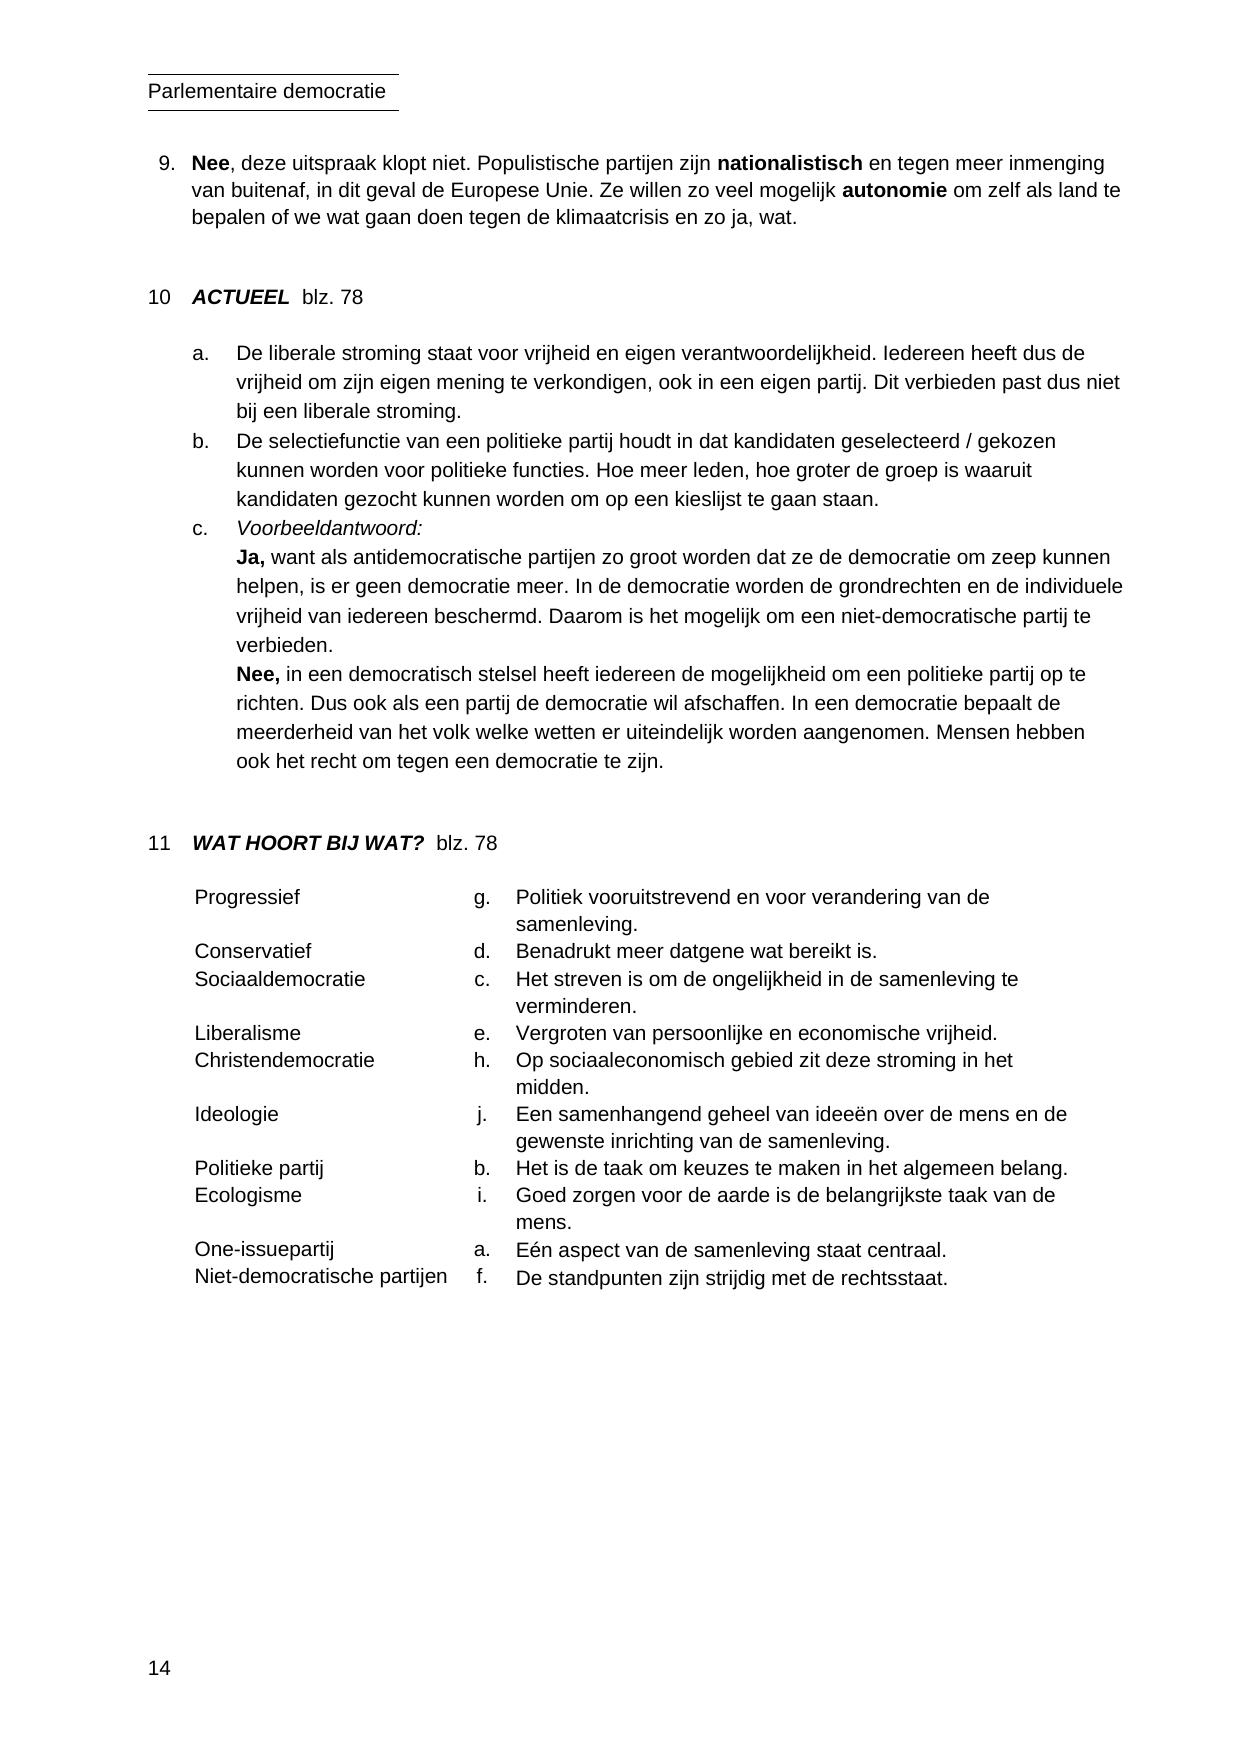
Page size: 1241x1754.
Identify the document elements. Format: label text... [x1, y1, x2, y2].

table_cell Sociaaldemocratie [183, 964, 460, 1018]
table_cell Niet-democratische partijen [183, 1262, 460, 1289]
table_cell Vergroten van persoonlijke en economische vrijheid. [504, 1019, 1095, 1046]
text 9. Nee, deze uitspraak klopt niet. Populistische partijen zijn nationalistisch en tegen meer inmenging van buitenaf, in dit geval de Europese Unie. Ze willen zo veel mogelijk autonomie om zelf als land te bepalen of we wat gaan doen tegen de klimaatcrisis en zo ja, wat. [158, 148, 1125, 229]
table_cell Conservatief [183, 937, 460, 964]
text b. De selectiefunctie van een politieke partij houdt in dat kandidaten geselecteerd / gekozen kunnen worden voor politieke functies. Hoe meer leden, hoe groter de groep is waaruit kandidaten gezocht kunnen worden om op een kieslijst te gaan staan. [192, 425, 1125, 512]
text 10 ACTUEEL blz. 78 [148, 283, 1125, 310]
text Ja, want als antidemocratische partijen zo groot worden dat ze de democratie om zeep kunnen helpen, is er geen democratie meer. In de democratie worden de grondrechten en de individuele vrijheid van iedereen beschermd. Daarom is het mogelijk om een niet-democratische partij te verbieden. [236, 541, 1125, 658]
table_cell Het streven is om de ongelijkheid in de samenleving te verminderen. [504, 964, 1095, 1018]
table_cell Goed zorgen voor de aarde is de belangrijkste taak van de mens. [504, 1181, 1095, 1235]
table_cell Ecologisme [183, 1181, 460, 1235]
table_cell j. [460, 1100, 504, 1154]
table_cell Politieke partij [183, 1154, 460, 1181]
table_cell Liberalisme [183, 1019, 460, 1046]
text c. Voorbeeldantwoord: [192, 512, 1125, 541]
table_cell Op sociaaleconomisch gebied zit deze stroming in het midden. [504, 1046, 1095, 1100]
table_header Politiek vooruitstrevend en voor verandering van de samenleving. [504, 883, 1095, 937]
table_cell d. [460, 937, 504, 964]
table_cell One-issuepartij [183, 1235, 460, 1262]
table_cell Benadrukt meer datgene wat bereikt is. [504, 937, 1095, 964]
table_cell Het is de taak om keuzes te maken in het algemeen belang. [504, 1154, 1095, 1181]
text Nee, in een democratisch stelsel heeft iedereen de mogelijkheid om een politieke partij op te richten. Dus ook als een partij de democratie wil afschaffen. In een democratie bepaalt de meerderheid van het volk welke wetten er uiteindelijk worden aangenomen. Mensen hebben ook het recht om tegen een democratie te zijn. [236, 658, 1125, 775]
table_cell a. [460, 1235, 504, 1262]
table_cell e. [460, 1019, 504, 1046]
table_cell Een samenhangend geheel van ideeën over de mens en de gewenste inrichting van de samenleving. [504, 1100, 1095, 1154]
table_cell c. [460, 964, 504, 1018]
text a. De liberale stroming staat voor vrijheid en eigen verantwoordelijkheid. Iedereen heeft dus de vrijheid om zijn eigen mening te verkondigen, ook in een eigen partij. Dit verbieden past dus niet bij een liberale stroming. [192, 337, 1125, 425]
table_cell De standpunten zijn strijdig met de rechtsstaat. [504, 1262, 1095, 1289]
table_cell h. [460, 1046, 504, 1100]
table_cell Christendemocratie [183, 1046, 460, 1100]
table_cell Eén aspect van de samenleving staat centraal. [504, 1235, 1095, 1262]
table_cell Ideologie [183, 1100, 460, 1154]
table_header Progressief [183, 883, 460, 937]
table_header g. [460, 883, 504, 937]
table_cell f. [460, 1262, 504, 1289]
table_cell b. [460, 1154, 504, 1181]
text 11 Wat hoort bij wat? blz. 78 [148, 829, 1125, 856]
table_cell i. [460, 1181, 504, 1235]
